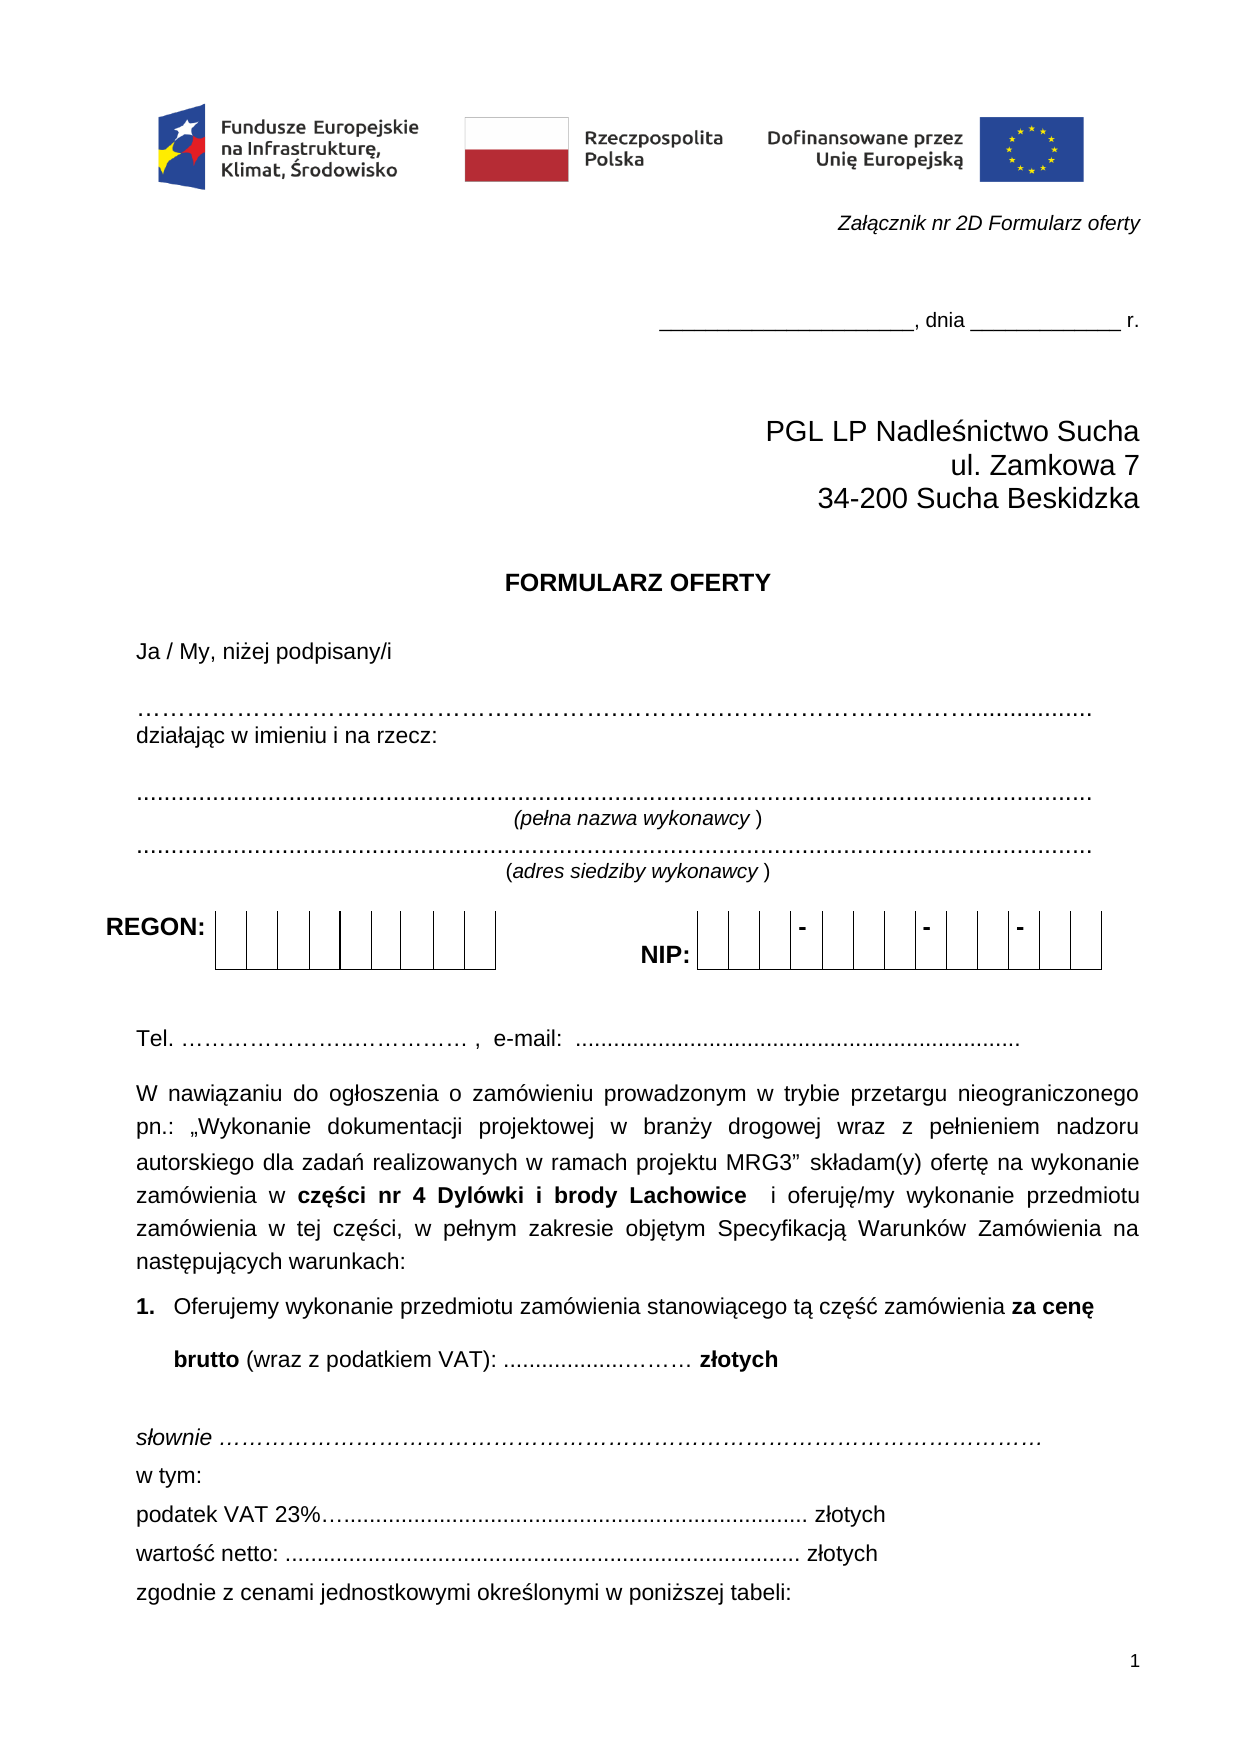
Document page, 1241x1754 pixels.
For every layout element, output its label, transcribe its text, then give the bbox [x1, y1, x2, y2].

table_header [885, 911, 915, 969]
text ______________________, dnia _____________ r. [136, 307, 1140, 331]
list brutto (wraz z podatkiem VAT): ...................……… złotych [173, 1346, 1140, 1372]
table_header [465, 911, 495, 969]
table_header [310, 911, 339, 969]
table_header [278, 911, 309, 969]
table_header [341, 911, 371, 969]
table_header [1040, 911, 1070, 969]
subtitle 34-200 Sucha Beskidzka [136, 481, 1140, 514]
table_header [760, 911, 790, 969]
table_header [372, 911, 400, 969]
text słownie ……………………………………………………………………………………………… [136, 1424, 1140, 1450]
table_header NIP: [496, 911, 697, 969]
text zgodnie z cenami jednostkowymi określonymi w poniższej tabeli: [136, 1579, 1140, 1605]
text .......................................................................................................................................... [136, 830, 1140, 859]
subtitle PGL LP Nadleśnictwo Sucha [136, 414, 1140, 447]
text podatek VAT 23%…......................................................................... złotych [136, 1501, 1140, 1528]
text .......................................................................................................................................... [136, 777, 1140, 806]
table_header [698, 911, 728, 969]
text ………………………………………………….………….…………………………................. [136, 693, 1140, 722]
table_header REGON: [91, 911, 215, 969]
table_header - [1009, 911, 1039, 969]
table_header [247, 911, 277, 969]
text Załącznik nr 2D Formularz oferty [136, 211, 1140, 234]
text (adres siedziby wykonawcy ) [136, 859, 1140, 883]
text FORMULARZ OFERTY [136, 568, 1140, 597]
text Ja / My, niżej podpisany/i [136, 638, 1140, 665]
table_header [1071, 911, 1101, 969]
text (pełna nazwa wykonawcy ) [136, 806, 1140, 830]
table_header [947, 911, 977, 969]
subtitle ul. Zamkowa 7 [136, 447, 1140, 481]
table_header [823, 911, 853, 969]
table_header [854, 911, 884, 969]
text działając w imieniu i na rzecz: [136, 722, 1140, 748]
table_header - [916, 911, 946, 969]
list Oferujemy wykonanie przedmiotu zamówienia stanowiącego tą część zamówienia za cenę [136, 1293, 1140, 1319]
table_header [434, 911, 464, 969]
table_header [729, 911, 759, 969]
table_header [978, 911, 1008, 969]
text W nawiązaniu do ogłoszenia o zamówieniu prowadzonym w trybie przetargu nieograniczonego pn.: „Wykonanie dokumentacji projektowej w branży drogowej wraz z pełnieniem nadzoru autorskiego dla zadań realizowanych w ramach projektu MRG3” składam(y) ofertę na wykonanie zamówienia w części nr 4 Dylówki i brody Lachowice i oferuję/my wykonanie przedmiotu zamówienia w tej części, w pełnym zakresie objętym Specyfikacją Warunków Zamówienia na następujących warunkach: [136, 1080, 1140, 1274]
text wartość netto: ................................................................................. złotych [136, 1540, 1140, 1567]
table_header - [791, 911, 822, 969]
table_header [216, 911, 246, 969]
text w tym: [136, 1462, 1140, 1489]
table_header [401, 911, 433, 969]
text Tel. …………………..…………… , e-mail: ...................................................................... [136, 1025, 1140, 1051]
picture [135, 82, 1108, 211]
